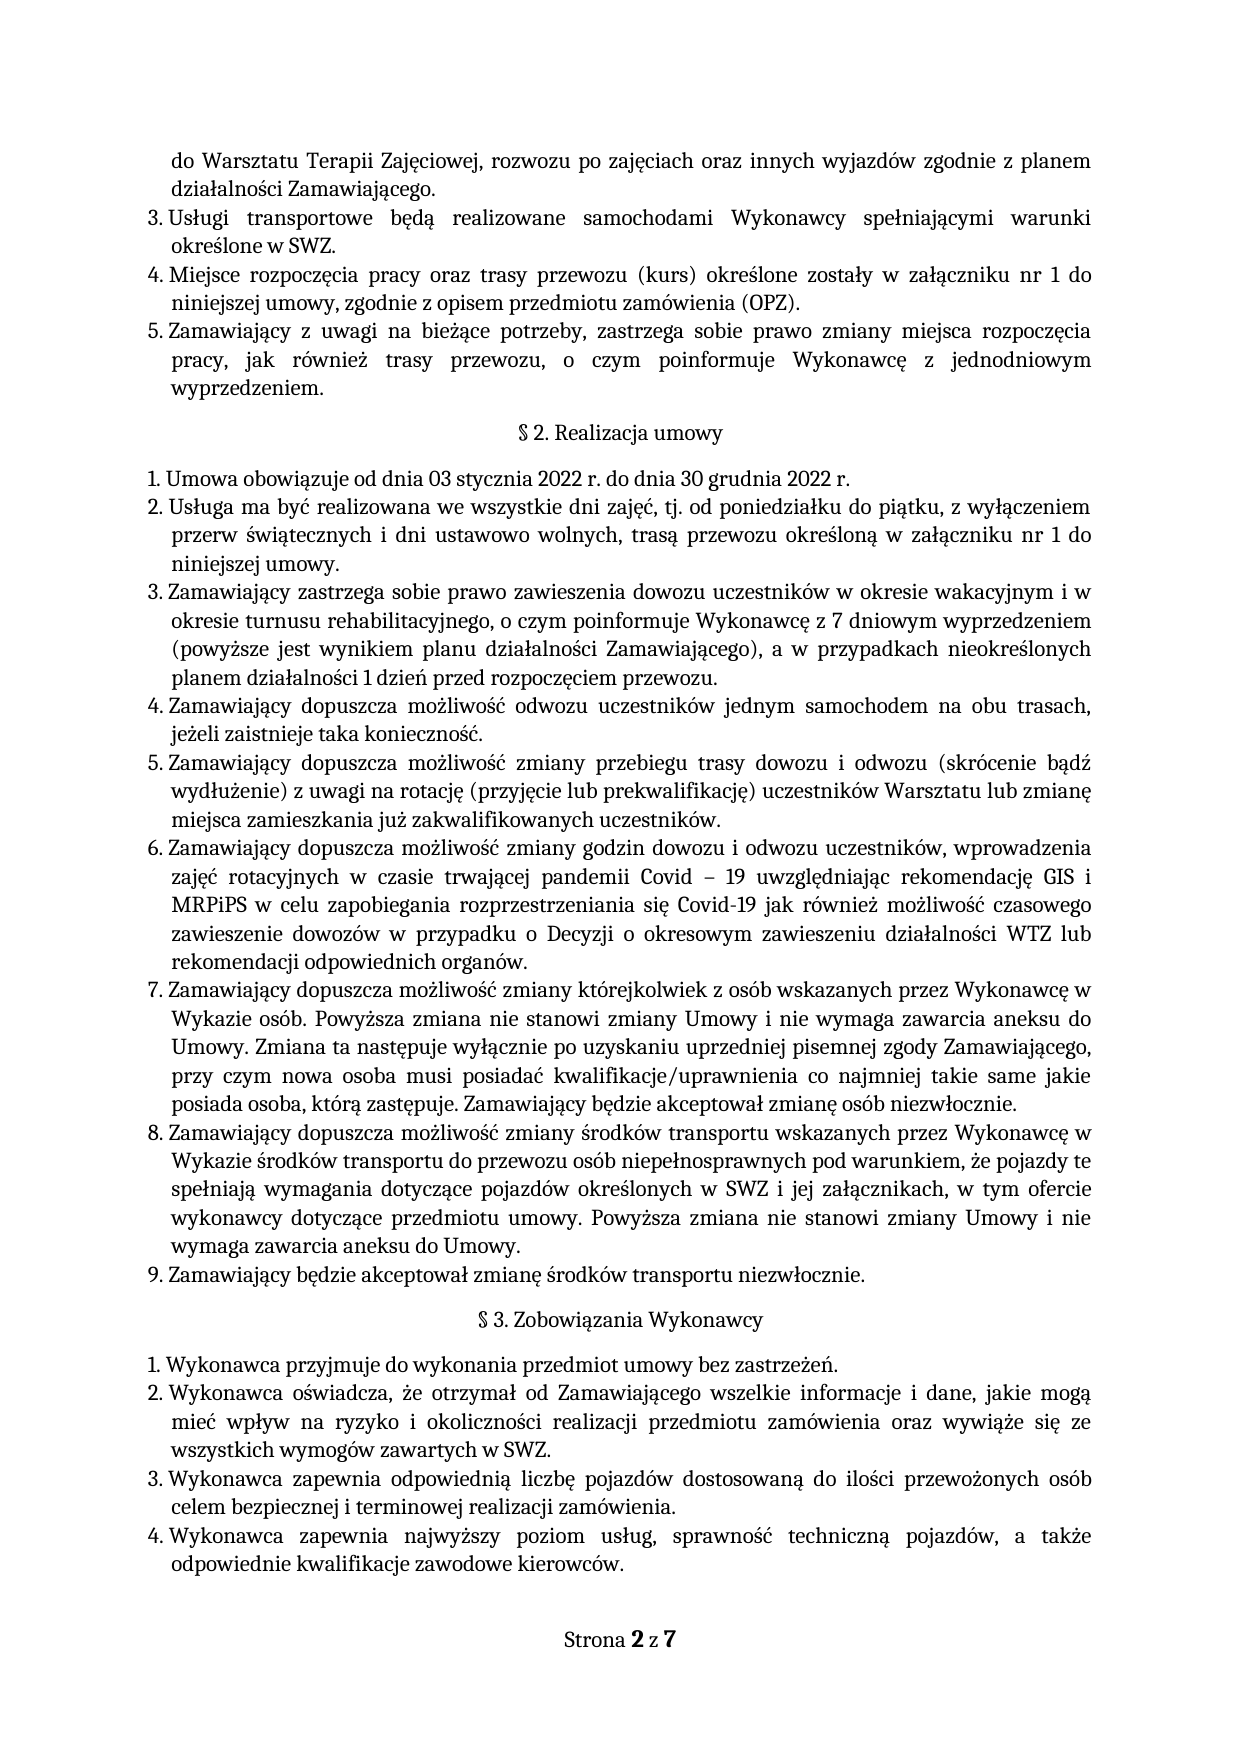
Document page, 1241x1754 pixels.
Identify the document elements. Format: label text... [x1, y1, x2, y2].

list Zamawiający dopuszcza możliwość zmiany przebiegu trasy dowozu i odwozu (skrócenie bądź wydłużenie) z uwagi na rotację (przyjęcie lub prekwalifikację) uczestników Warsztatu lub zmianę miejsca zamieszkania już zakwalifikowanych uczestników. [148, 750, 1093, 833]
list Zamawiający zastrzega sobie prawo zawieszenia dowozu uczestników w okresie wakacyjnym i w okresie turnusu rehabilitacyjnego, o czym poinformuje Wykonawcę z 7 dniowym wyprzedzeniem (powyższe jest wynikiem planu działalności Zamawiającego), a w przypadkach nieokreślonych planem działalności 1 dzień przed rozpoczęciem przewozu. [148, 579, 1093, 691]
list Zamawiający dopuszcza możliwość zmiany środków transportu wskazanych przez Wykonawcę w Wykazie środków transportu do przewozu osób niepełnosprawnych pod warunkiem, że pojazdy te spełniają wymagania dotyczące pojazdów określonych w SWZ i jej załącznikach, w tym ofercie wykonawcy dotyczące przedmiotu umowy. Powyższa zmiana nie stanowi zmiany Umowy i nie wymaga zawarcia aneksu do Umowy. [148, 1119, 1093, 1259]
list Wykonawca zapewnia odpowiednią liczbę pojazdów dostosowaną do ilości przewożonych osób celem bezpiecznej i terminowej realizacji zamówienia. [148, 1466, 1093, 1520]
text § 3. Zobowiązania Wykonawcy [148, 1307, 1093, 1333]
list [148, 148, 1093, 202]
list Wykonawca zapewnia najwyższy poziom usług, sprawność techniczną pojazdów, a także odpowiednie kwalifikacje zawodowe kierowców. [148, 1522, 1093, 1577]
list Zamawiający z uwagi na bieżące potrzeby, zastrzega sobie prawo zmiany miejsca rozpoczęcia pracy, jak również trasy przewozu, o czym poinformuje Wykonawcę z jednodniowym wyprzedzeniem. [148, 318, 1093, 401]
list Zamawiający będzie akceptował zmianę środków transportu niezwłocznie. [148, 1262, 1093, 1288]
list Wykonawca przyjmuje do wykonania przedmiot umowy bez zastrzeżeń. [148, 1352, 1093, 1378]
list Wykonawca oświadcza, że otrzymał od Zamawiającego wszelkie informacje i dane, jakie mogą mieć wpływ na ryzyko i okoliczności realizacji przedmiotu zamówienia oraz wywiąże się ze wszystkich wymogów zawartych w SWZ. [148, 1380, 1093, 1463]
list Usługa ma być realizowana we wszystkie dni zajęć, tj. od poniedziałku do piątku, z wyłączeniem przerw świątecznych i dni ustawowo wolnych, trasą przewozu określoną w załączniku nr 1 do niniejszej umowy. [148, 494, 1093, 577]
list Zamawiający dopuszcza możliwość zmiany którejkolwiek z osób wskazanych przez Wykonawcę w Wykazie osób. Powyższa zmiana nie stanowi zmiany Umowy i nie wymaga zawarcia aneksu do Umowy. Zmiana ta następuje wyłącznie po uzyskaniu uprzedniej pisemnej zgody Zamawiającego, przy czym nowa osoba musi posiadać kwalifikacje/uprawnienia co najmniej takie same jakie posiada osoba, którą zastępuje. Zamawiający będzie akceptował zmianę osób niezwłocznie. [148, 977, 1093, 1117]
text § 2. Realizacja umowy [148, 420, 1093, 447]
list Usługi transportowe będą realizowane samochodami Wykonawcy spełniającymi warunki określone w SWZ. [148, 204, 1093, 259]
list Zamawiający dopuszcza możliwość odwozu uczestników jednym samochodem na obu trasach, jeżeli zaistnieje taka konieczność. [148, 693, 1093, 748]
list Zamawiający dopuszcza możliwość zmiany godzin dowozu i odwozu uczestników, wprowadzenia zajęć rotacyjnych w czasie trwającej pandemii Covid – 19 uwzględniając rekomendację GIS i MRPiPS w celu zapobiegania rozprzestrzeniania się Covid-19 jak również możliwość czasowego zawieszenie dowozów w przypadku o Decyzji o okresowym zawieszeniu działalności WTZ lub rekomendacji odpowiednich organów. [148, 835, 1093, 975]
list Miejsce rozpoczęcia pracy oraz trasy przewozu (kurs) określone zostały w załączniku nr 1 do niniejszej umowy, zgodnie z opisem przedmiotu zamówienia (OPZ). [148, 261, 1093, 316]
list Umowa obowiązuje od dnia 03 stycznia 2022 r. do dnia 30 grudnia 2022 r. [148, 465, 1093, 492]
